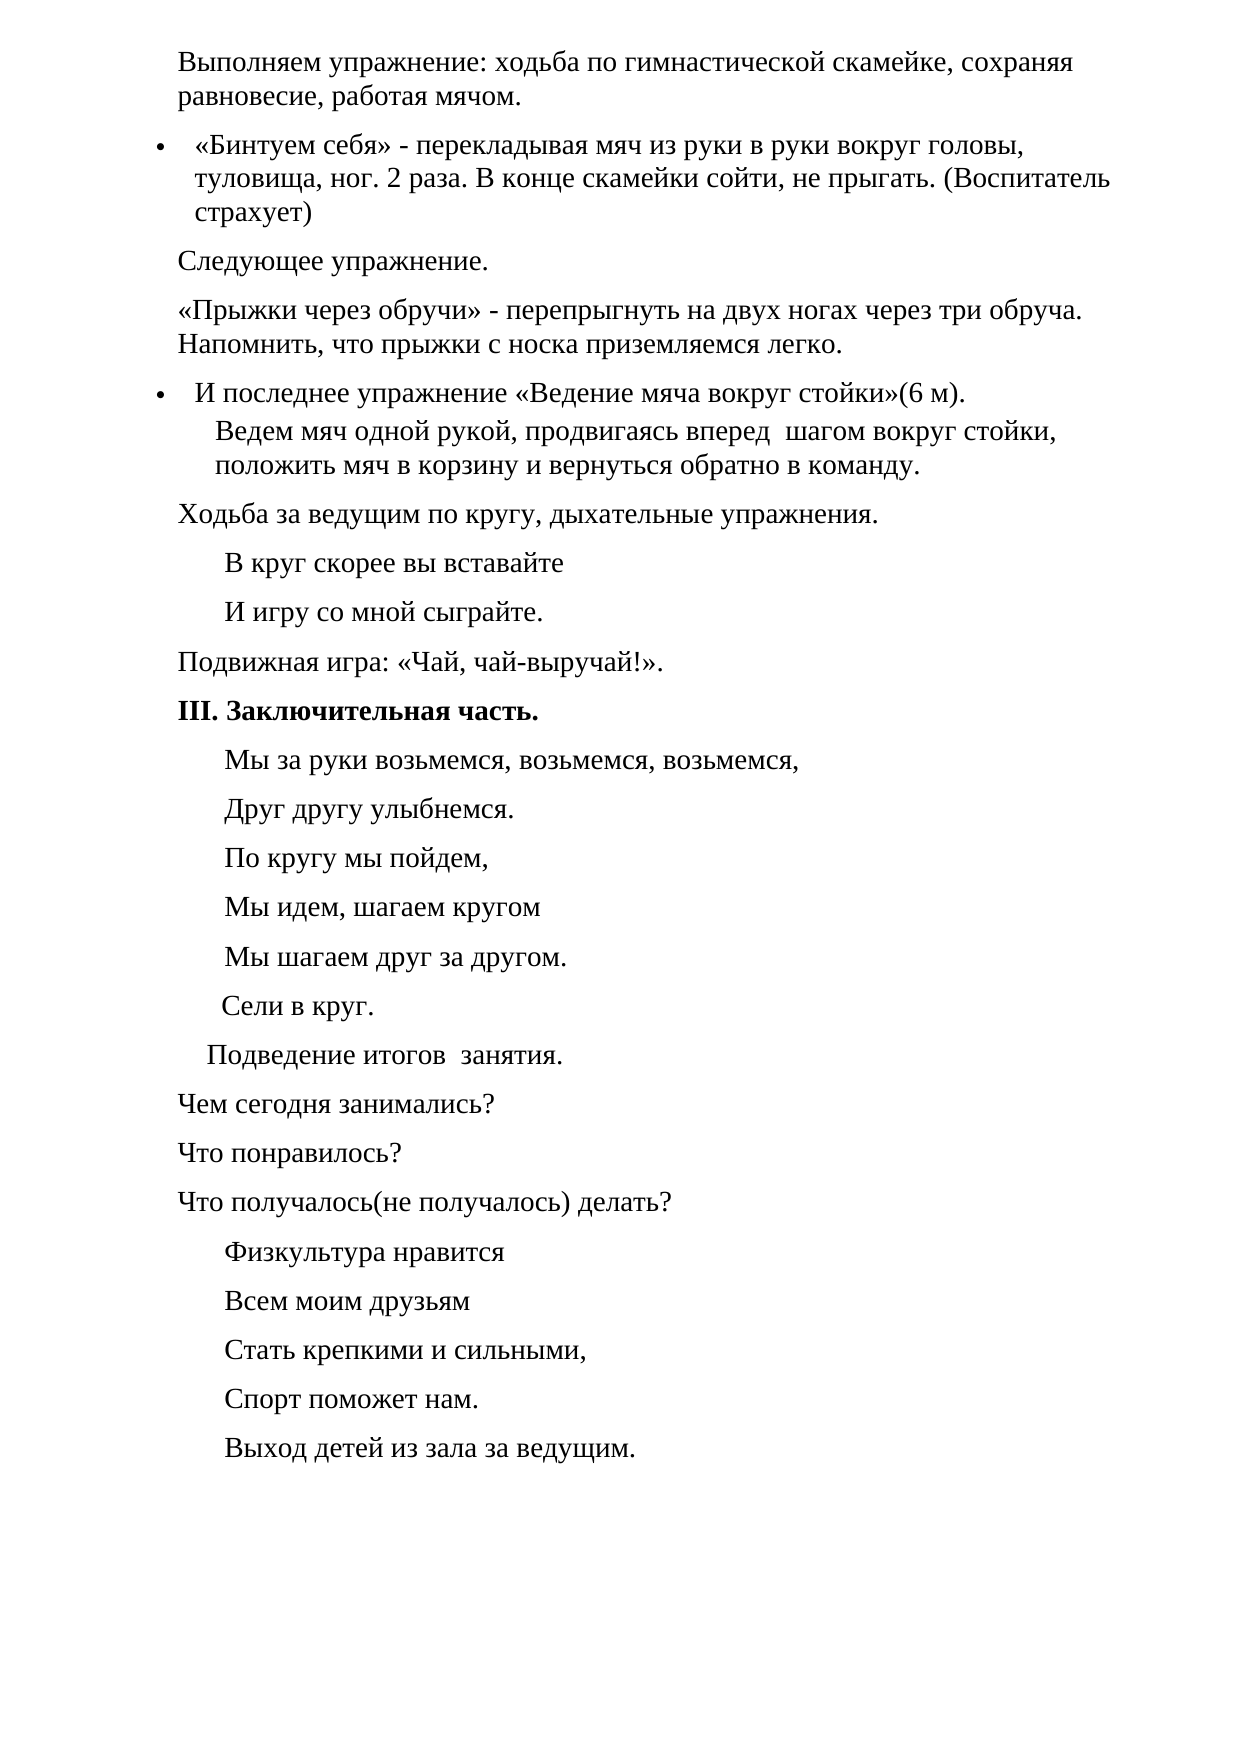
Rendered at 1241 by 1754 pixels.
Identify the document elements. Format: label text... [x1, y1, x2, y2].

text Мы идем, шагаем кругом [224, 889, 1152, 923]
text Выход детей из зала за ведущим. [224, 1430, 1152, 1464]
text По кругу мы пойдем, [224, 840, 1152, 874]
text Что понравилось? [177, 1135, 1152, 1169]
text Ведем мяч одной рукой, продвигаясь вперед шагом вокруг стойки, положить мяч в корзину и вернуться обратно в команду. [215, 413, 1152, 481]
text «Прыжки через обручи» - перепрыгнуть на двух ногах через три обруча. Напомнить, что прыжки с носка приземляемся легко. [177, 292, 1152, 359]
text Что получалось(не получалось) делать? [177, 1184, 1152, 1218]
text Физкультура нравится [224, 1234, 1152, 1267]
text В круг скорее вы вставайте [224, 545, 1152, 579]
text Сели в круг. [177, 988, 1152, 1021]
text Следующее упражнение. [177, 243, 1152, 277]
list «Бинтуем себя» - перекладывая мяч из руки в руки вокруг головы, туловища, ног. 2 раза. В конце скамейки сойти, не прыгать. (Воспитатель страхует) [157, 127, 1152, 228]
text Подведение итогов занятия. [177, 1037, 1152, 1071]
text III. Заключительная часть. [177, 693, 1152, 726]
text Чем сегодня занимались? [177, 1086, 1152, 1120]
text Мы шагаем друг за другом. [224, 939, 1152, 972]
list И последнее упражнение «Ведение мяча вокруг стойки»(6 м). [157, 375, 1152, 409]
text Подвижная игра: «Чай, чай-выручай!». [177, 644, 1152, 677]
text Друг другу улыбнемся. [224, 791, 1152, 825]
text Всем моим друзьям [224, 1283, 1152, 1316]
text Ходьба за ведущим по кругу, дыхательные упражнения. [177, 496, 1152, 530]
text Спорт поможет нам. [224, 1381, 1152, 1415]
text И игру со мной сыграйте. [224, 594, 1152, 628]
text Выполняем упражнение: ходьба по гимнастической скамейке, сохраняя равновесие, работая мячом. [177, 44, 1152, 111]
text Мы за руки возьмемся, возьмемся, возьмемся, [224, 742, 1152, 776]
text Стать крепкими и сильными, [224, 1332, 1152, 1366]
